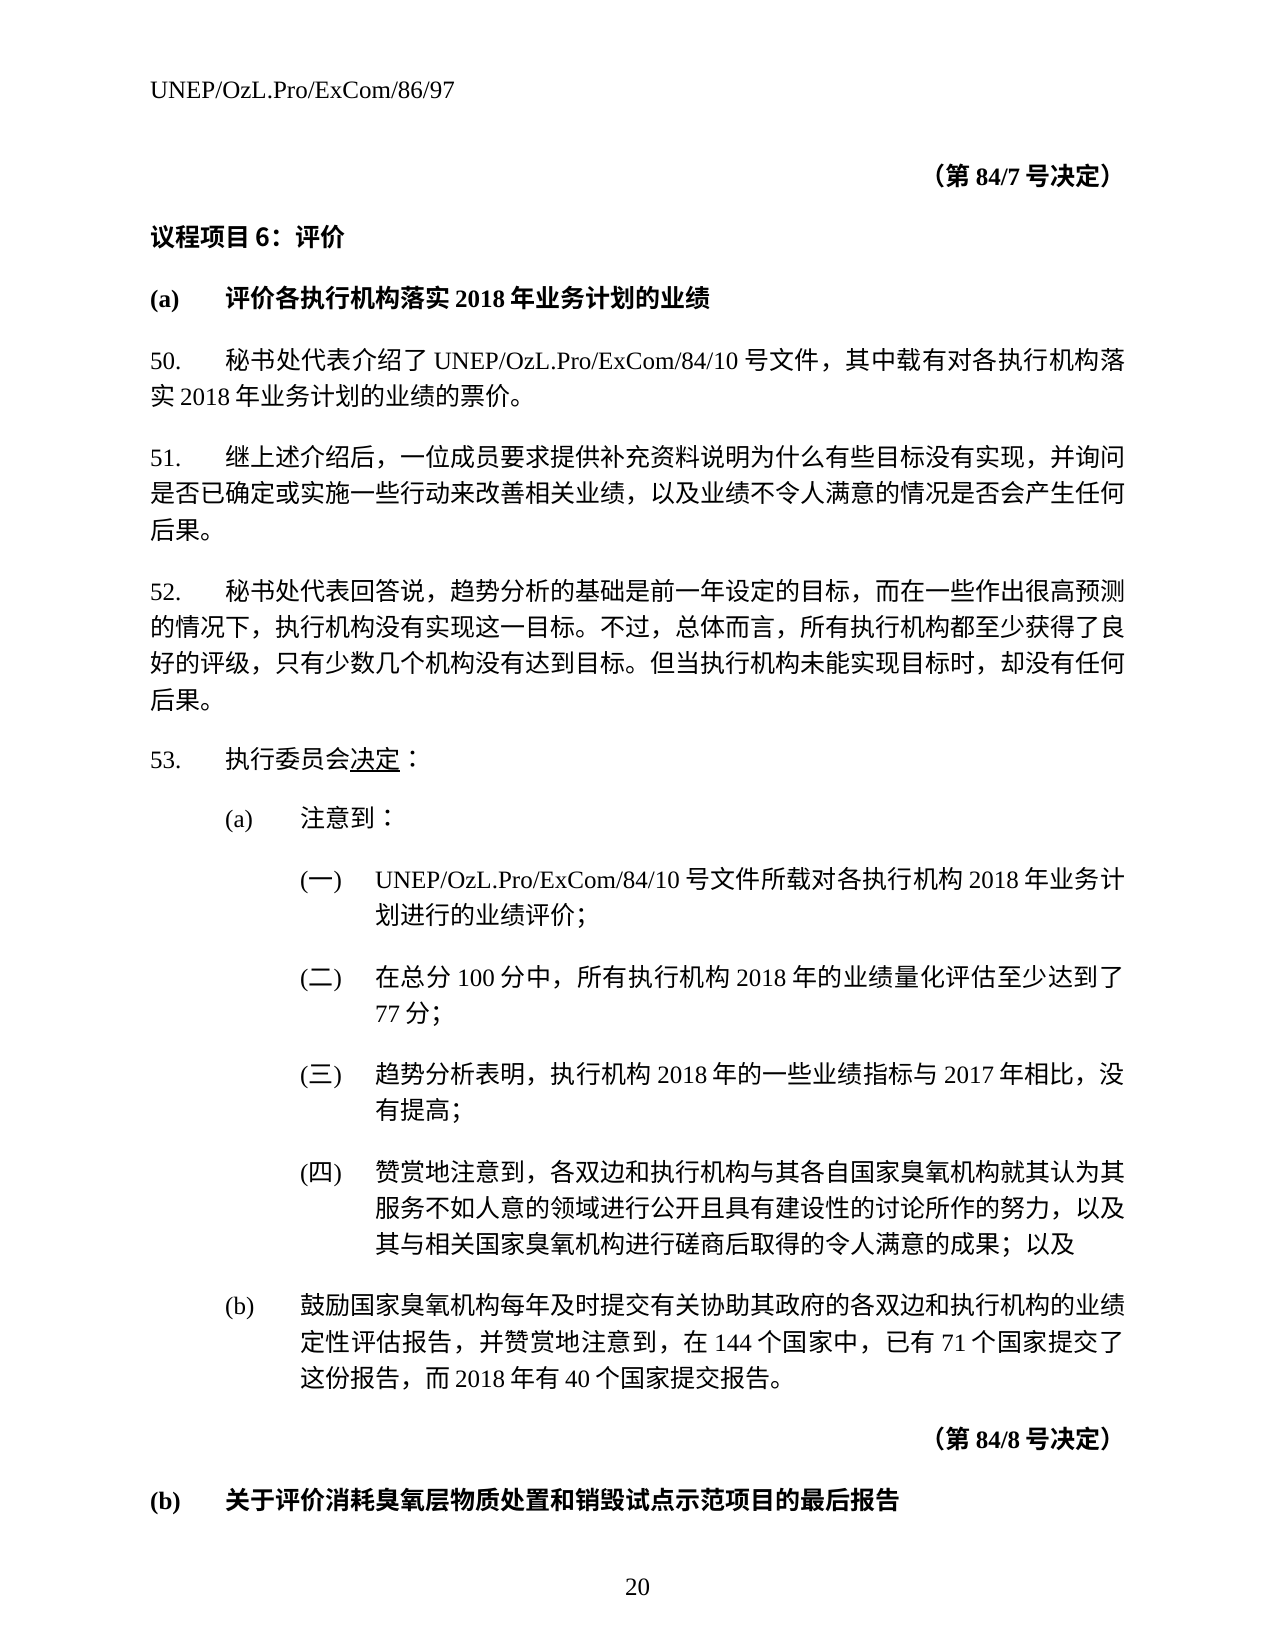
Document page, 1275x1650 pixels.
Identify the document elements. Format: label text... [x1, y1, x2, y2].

subtitle UNEP/OzL.Pro/ExCom/84/10号文件所载对各执行机构2018年业务计划进行的业绩评价； [300, 859, 1125, 932]
subtitle 注意到： [225, 801, 1125, 834]
subtitle 继上述介绍后，一位成员要求提供补充资料说明为什么有些目标没有实现，并询问是否已确定或实施一些行动来改善相关业绩，以及业绩不令人满意的情况是否会产生任何后果。 [150, 438, 1125, 546]
subtitle 鼓励国家臭氧机构每年及时提交有关协助其政府的各双边和执行机构的业绩定性评估报告，并赞赏地注意到，在144个国家中，已有71个国家提交了这份报告，而2018年有40个国家提交报告。 [225, 1286, 1125, 1394]
subtitle 执行委员会决定： [150, 741, 1125, 776]
subtitle 秘书处代表介绍了UNEP/OzL.Pro/ExCom/84/10号文件，其中载有对各执行机构落实2018年业务计划的业绩的票价。 [150, 340, 1125, 413]
text （第84/7号决定） [150, 156, 1125, 193]
subtitle 赞赏地注意到，各双边和执行机构与其各自国家臭氧机构就其认为其服务不如人意的领域进行公开且具有建设性的讨论所作的努力，以及其与相关国家臭氧机构进行磋商后取得的令人满意的成果；以及 [300, 1152, 1125, 1261]
text 议程项目6：评价 [150, 218, 1125, 254]
subtitle 秘书处代表回答说，趋势分析的基础是前一年设定的目标，而在一些作出很高预测的情况下，执行机构没有实现这一目标。不过，总体而言，所有执行机构都至少获得了良好的评级，只有少数几个机构没有达到目标。但当执行机构未能实现目标时，却没有任何后果。 [150, 571, 1125, 716]
subtitle 趋势分析表明，执行机构2018年的一些业绩指标与2017年相比，没有提高； [300, 1054, 1125, 1127]
text （第84/8号决定） [150, 1419, 1125, 1456]
text (b) 关于评价消耗臭氧层物质处置和销毁试点示范项目的最后报告 [150, 1481, 1125, 1517]
text (a) 评价各执行机构落实2018年业务计划的业绩 [150, 279, 1125, 315]
subtitle 在总分100分中，所有执行机构2018年的业绩量化评估至少达到了77分； [300, 957, 1125, 1029]
